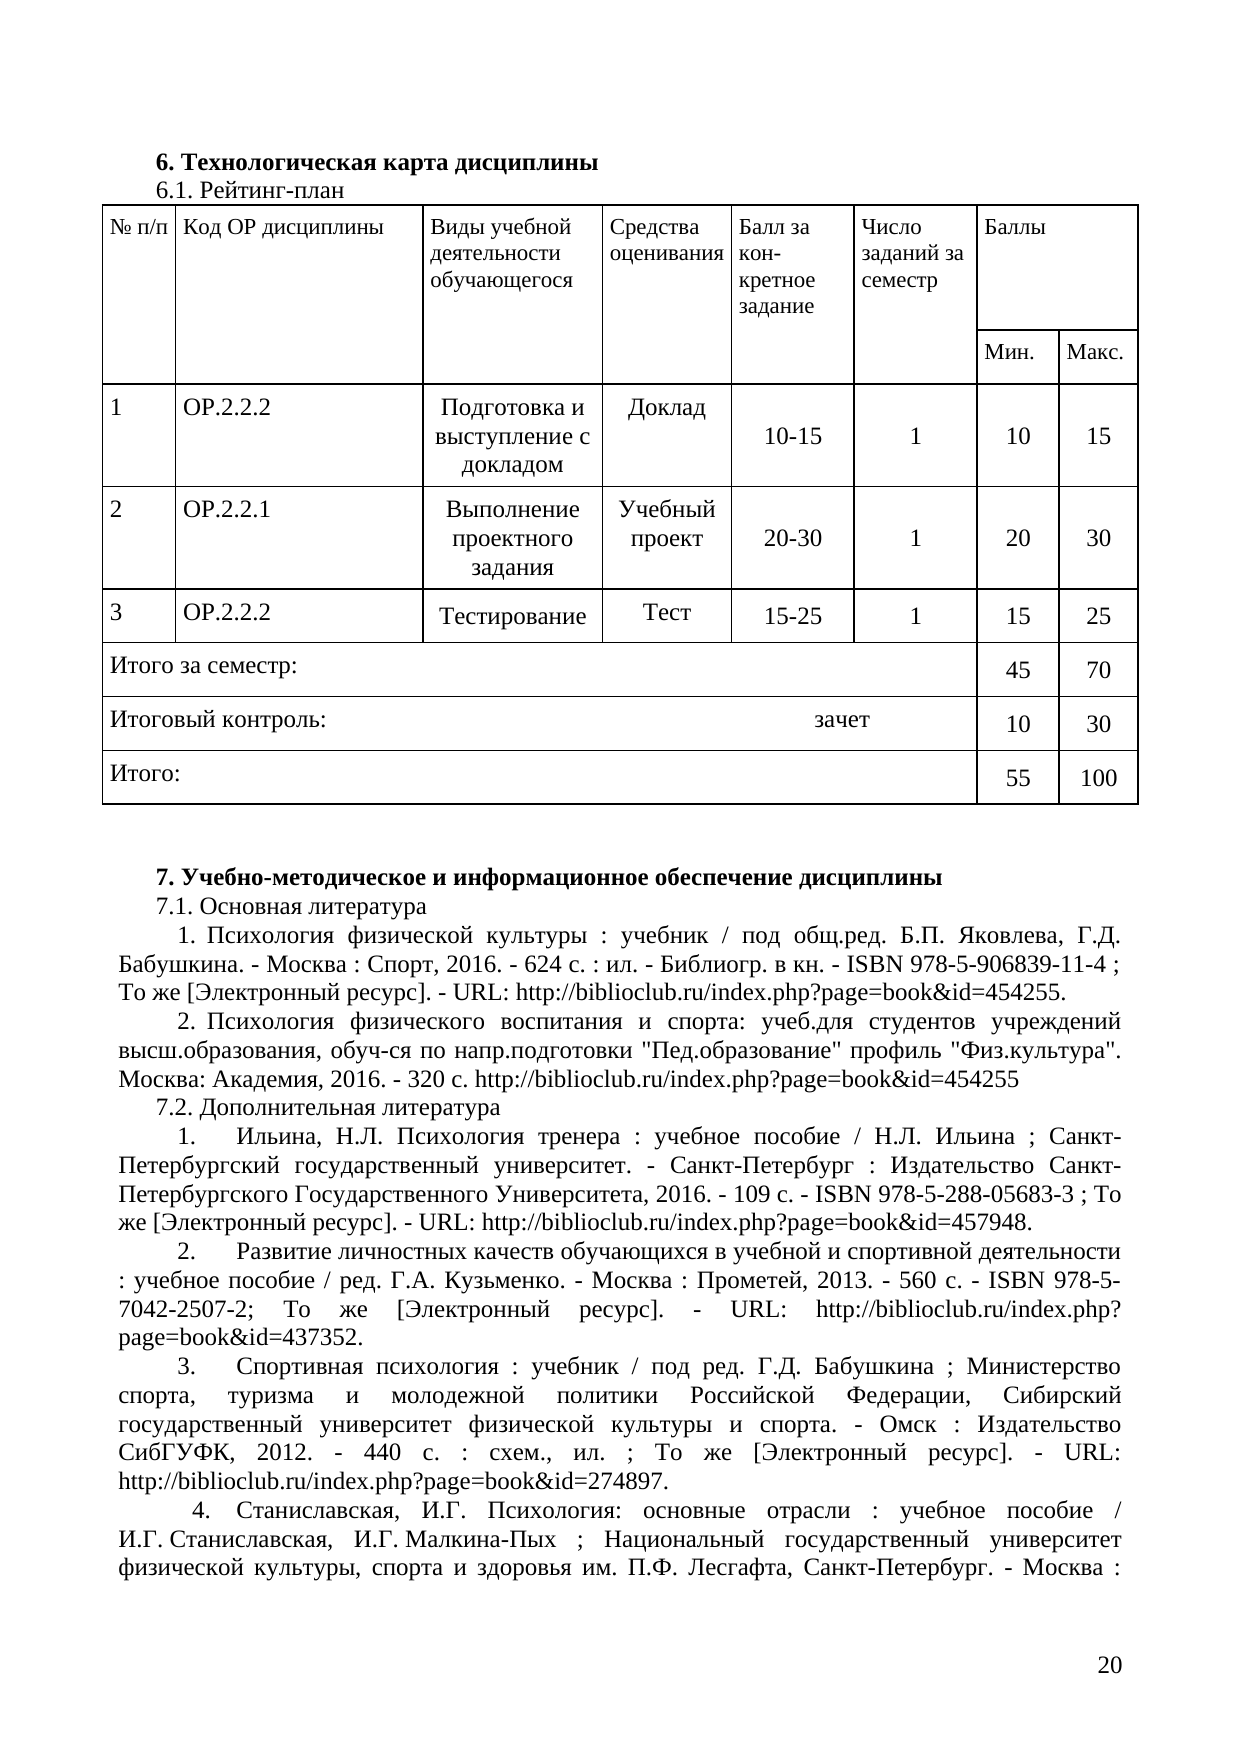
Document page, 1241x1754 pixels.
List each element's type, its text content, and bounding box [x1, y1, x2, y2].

table_cell Учебный проект [603, 487, 731, 588]
table_cell 10 [978, 385, 1058, 486]
table_cell 3 [103, 590, 175, 642]
table_header № п/п [103, 206, 175, 383]
table_cell 1 [103, 385, 175, 486]
table_cell 10-15 [732, 385, 853, 486]
text 6.1. Рейтинг-план [118, 176, 1122, 204]
table_cell 1 [855, 590, 976, 642]
table_cell 55 [978, 751, 1058, 803]
list Развитие личностных качеств обучающихся в учебной и спортивной деятельности : учебное пособие / ред. Г.А. Кузьменко. - Москва : Прометей, 2013. - 560 с. - ISBN 978-5-7042-2507-2; То же [Электронный ресурс]. - URL: http://biblioclub.ru/index.php?page=book&id=437352. [118, 1236, 1122, 1351]
table_cell 30 [1060, 697, 1137, 749]
table_cell 70 [1060, 643, 1137, 696]
table_cell 100 [1060, 751, 1137, 803]
table_header Число заданий за семестр [855, 206, 976, 383]
table_cell Тест [603, 590, 731, 642]
table_header Средства оценивания [603, 206, 731, 383]
table_cell 20 [978, 487, 1058, 588]
table_header Баллы [978, 206, 1137, 329]
table_header Виды учебной деятельности обучающегося [424, 206, 602, 383]
list Психология физического воспитания и спорта: учеб.для студентов учреждений высш.образования, обуч-ся по напр.подготовки "Пед.образование" профиль "Физ.культура". Москва: Академия, 2016. - 320 с. http://biblioclub.ru/index.php?page=book&id=454255 [118, 1006, 1122, 1092]
table_cell Тестирование [424, 590, 602, 642]
table_cell Итого: [103, 751, 976, 803]
table_cell 30 [1060, 487, 1137, 588]
table_cell 20-30 [732, 487, 853, 588]
table_cell Мин. [978, 331, 1058, 383]
table_cell 1 [855, 385, 976, 486]
text 7.2. Дополнительная литература [118, 1092, 1122, 1121]
table_cell Выполнение проектного задания [424, 487, 602, 588]
table_cell Макс. [1060, 331, 1137, 383]
table_header Код ОР дисциплины [176, 206, 422, 383]
table_cell 25 [1060, 590, 1137, 642]
table_cell Доклад [603, 385, 731, 486]
table_cell Итоговый контроль: зачет [103, 697, 976, 749]
text 7. Учебно-методическое и информационное обеспечение дисциплины [118, 862, 1122, 891]
list Ильина, Н.Л. Психология тренера : учебное пособие / Н.Л. Ильина ; Санкт-Петербургский государственный университет. - Санкт-Петербург : Издательство Санкт-Петербургского Государственного Университета, 2016. - 109 с. - ISBN 978-5-288-05683-3 ; То же [Электронный ресурс]. - URL: http://biblioclub.ru/index.php?page=book&id=457948. [118, 1121, 1122, 1236]
table_cell 1 [855, 487, 976, 588]
table_cell ОР.2.2.1 [176, 487, 422, 588]
table_header Балл за кон-кретное задание [732, 206, 853, 383]
table_cell 2 [103, 487, 175, 588]
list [118, 1495, 1122, 1581]
table_cell ОР.2.2.2 [176, 590, 422, 642]
text 6. Технологическая карта дисциплины [118, 147, 1122, 176]
table_cell Подготовка и выступление с докладом [424, 385, 602, 486]
table_cell 10 [978, 697, 1058, 749]
table_cell 15-25 [732, 590, 853, 642]
table_cell 45 [978, 643, 1058, 696]
list Психология физической культуры : учебник / под общ.ред. Б.П. Яковлева, Г.Д. Бабушкина. - Москва : Спорт, 2016. - 624 с. : ил. - Библиогр. в кн. - ISBN 978-5-906839-11-4 ; То же [Электронный ресурс]. - URL: http://biblioclub.ru/index.php?page=book&id=454255. [118, 920, 1122, 1006]
table_cell 15 [1060, 385, 1137, 486]
table_cell ОР.2.2.2 [176, 385, 422, 486]
table_cell Итого за семестр: [103, 643, 976, 696]
table_cell 15 [978, 590, 1058, 642]
list Спортивная психология : учебник / под ред. Г.Д. Бабушкина ; Министерство спорта, туризма и молодежной политики Российской Федерации, Сибирский государственный университет физической культуры и спорта. - Омск : Издательство СибГУФК, 2012. - 440 с. : схем., ил. ; То же [Электронный ресурс]. - URL: http://biblioclub.ru/index.php?page=book&id=274897. [118, 1351, 1122, 1495]
text 7.1. Основная литература [118, 891, 1122, 920]
